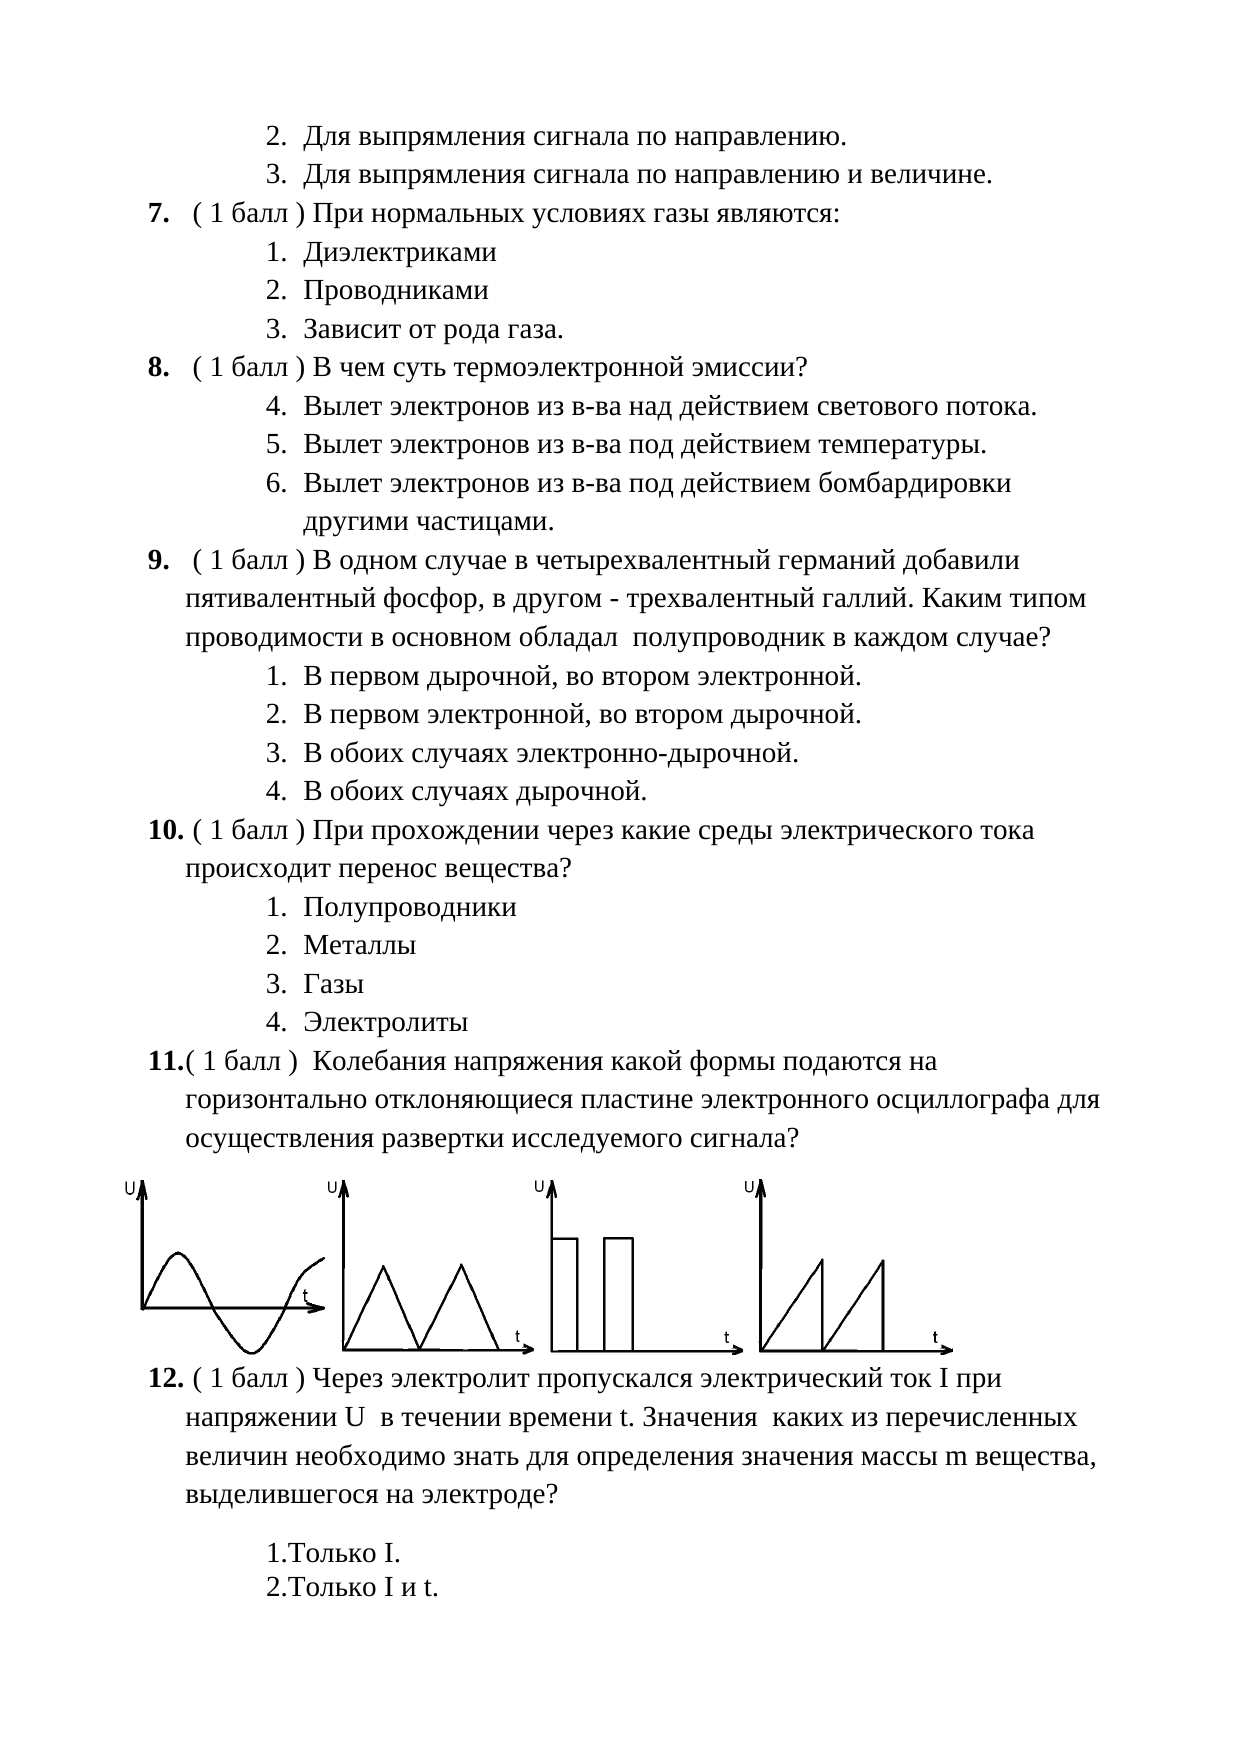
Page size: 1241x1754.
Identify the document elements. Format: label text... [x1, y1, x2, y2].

list Вылет электронов из в-ва под действием температуры. [266, 426, 1122, 460]
list В первом дырочной, во втором электронной. [266, 658, 1122, 691]
text 1.Только I. [266, 1536, 1122, 1569]
list ( 1 балл ) В чем суть термоэлектронной эмиссии? [148, 349, 1122, 383]
list Диэлектриками [266, 234, 1122, 267]
list Электролиты [266, 1004, 1122, 1038]
picture [123, 1179, 953, 1355]
list Проводниками [266, 272, 1122, 306]
list ( 1 балл ) При нормальных условиях газы являются: [148, 195, 1122, 229]
list Для выпрямления сигнала по направлению. [266, 118, 1122, 152]
list В обоих случаях дырочной. [266, 773, 1122, 807]
list В первом электронной, во втором дырочной. [266, 696, 1122, 730]
list Зависит от рода газа. [266, 311, 1122, 344]
list Газы [266, 966, 1122, 999]
list Вылет электронов из в-ва под действием бомбардировки другими частицами. [266, 465, 1122, 537]
text 2.Только I и t. [266, 1569, 1122, 1603]
list Для выпрямления сигнала по направлению и величине. [266, 157, 1122, 190]
list ( 1 балл ) При прохождении через какие среды электрического тока происходит перенос вещества? [148, 812, 1122, 884]
list В обоих случаях электронно-дырочной. [266, 735, 1122, 768]
list ( 1 балл ) Колебания напряжения какой формы подаются на горизонтально отклоняющиеся пластине электронного осциллографа для осуществления развертки исследуемого сигнала? [148, 1043, 1122, 1154]
list ( 1 балл ) В одном случае в четырехвалентный германий добавили пятивалентный фосфор, в другом - трехвалентный галлий. Каким типом проводимости в основном обладал полупроводник в каждом случае? [148, 542, 1122, 653]
list Полупроводники [266, 889, 1122, 922]
list ( 1 балл ) Через электролит пропускался электрический ток I при напряжении U в течении времени t. Значения каких из перечисленных величин необходимо знать для определения значения массы m вещества, выделившегося на электроде? [148, 1361, 1122, 1510]
list Вылет электронов из в-ва над действием светового потока. [266, 388, 1122, 421]
list Металлы [266, 927, 1122, 961]
